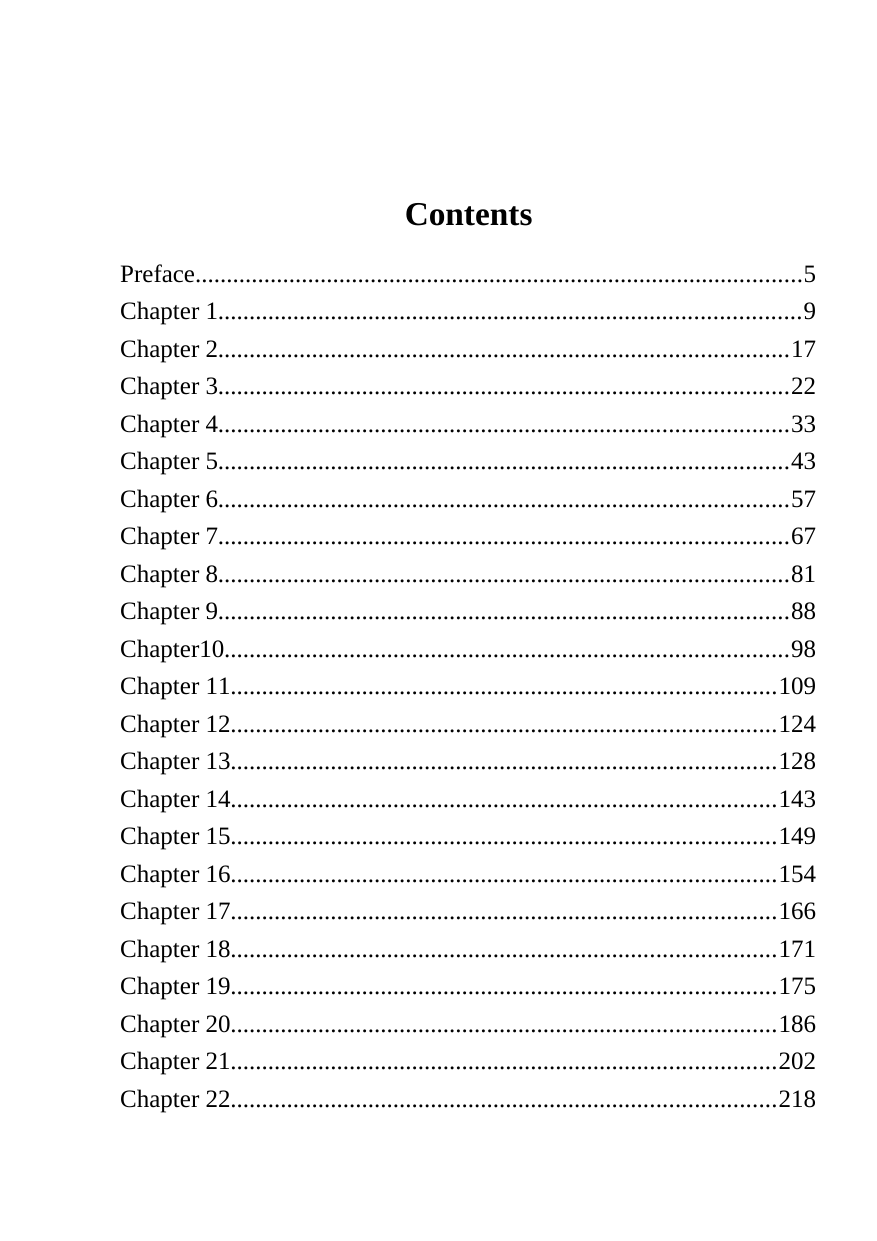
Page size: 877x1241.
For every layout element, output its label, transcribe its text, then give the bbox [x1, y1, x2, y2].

text Chapter 9 88 [120, 594, 817, 626]
text Chapter 12 124 [120, 707, 817, 738]
text Chapter 14 143 [120, 782, 817, 813]
text Chapter 22 218 [120, 1082, 817, 1113]
text Chapter 18 171 [120, 932, 817, 963]
text Chapter 2 17 [120, 332, 817, 363]
text Chapter 19 175 [120, 969, 817, 1001]
text Chapter 16 154 [120, 857, 817, 888]
text Chapter 4 33 [120, 407, 817, 438]
text Chapter 21 202 [120, 1044, 817, 1076]
text Chapter 8 81 [120, 557, 817, 588]
text Preface 5 [120, 257, 817, 288]
text Chapter 6 57 [120, 482, 817, 513]
text Chapter 20 186 [120, 1007, 817, 1038]
text Chapter 5 43 [120, 444, 817, 476]
text Chapter10 98 [120, 632, 817, 663]
subtitle Contents [120, 194, 817, 232]
text Chapter 11 109 [120, 669, 817, 701]
text Chapter 13 128 [120, 744, 817, 776]
text Chapter 3 22 [120, 369, 817, 401]
text Chapter 17 166 [120, 894, 817, 926]
text Chapter 1 9 [120, 294, 817, 326]
text Chapter 7 67 [120, 519, 817, 551]
text Chapter 15 149 [120, 819, 817, 851]
